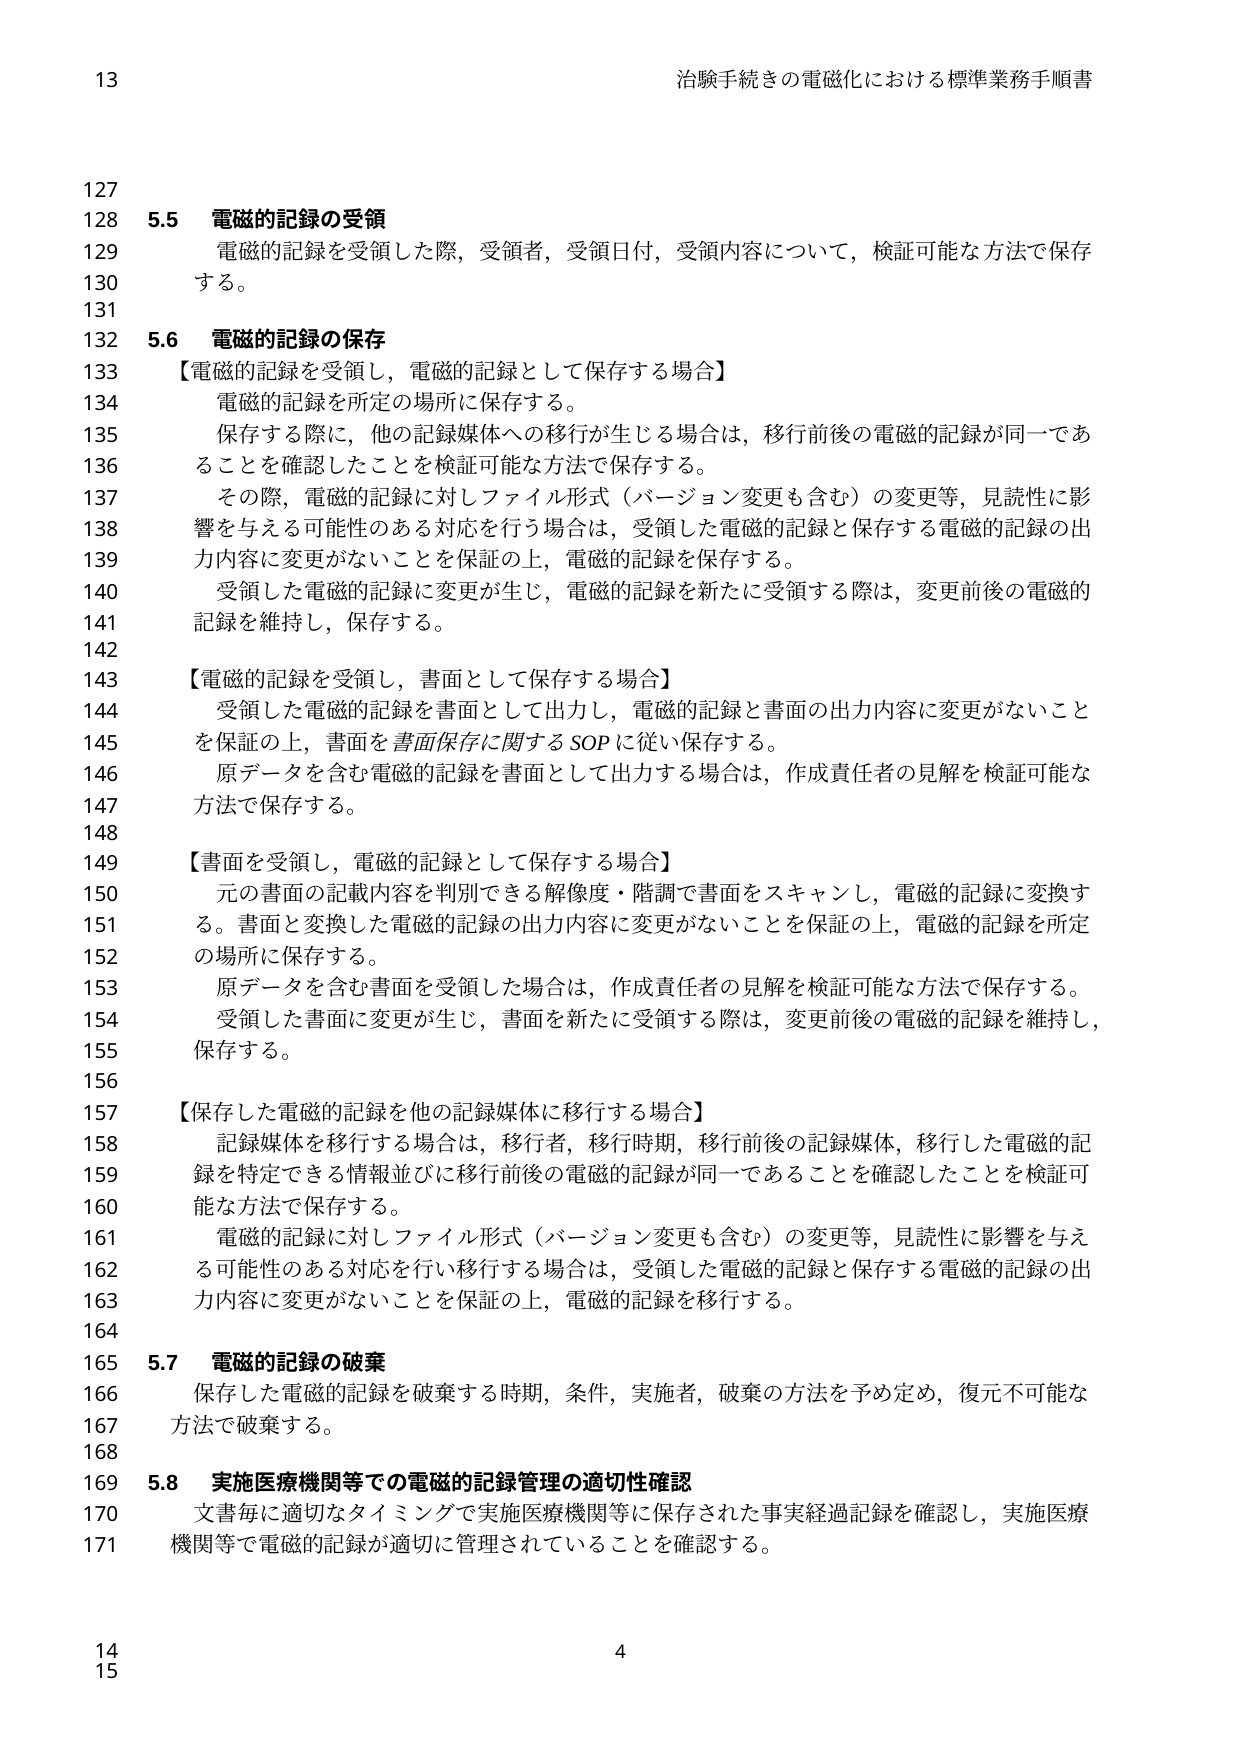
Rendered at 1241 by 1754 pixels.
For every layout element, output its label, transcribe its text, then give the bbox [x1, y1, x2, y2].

text 受領した電磁的記録を書面として出力し，電磁的記録と書面の出力内容に変更がないことを保証の上，書面を書面保存に関するSOPに従い保存する。 [193, 694, 1092, 757]
text 原データを含む電磁的記録を書面として出力する場合は，作成責任者の見解を検証可能な方法で保存する。 [193, 757, 1092, 819]
text その際，電磁的記録に対しファイル形式（バージョン変更も含む）の変更等，見読性に影響を与える可能性のある対応を行う場合は，受領した電磁的記録と保存する電磁的記録の出力内容に変更がないことを保証の上，電磁的記録を保存する。 [193, 480, 1092, 574]
subtitle 電磁的記録の保存 [148, 322, 1092, 354]
text 【保存した電磁的記録を他の記録媒体に移行する場合】 [158, 1095, 1092, 1126]
text 電磁的記録を所定の場所に保存する。 [193, 385, 1092, 417]
text 電磁的記録を受領した際，受領者，受領日付，受領内容について，検証可能な方法で保存する。 [193, 234, 1092, 297]
subtitle 電磁的記録の受領 [148, 202, 1092, 234]
text 文書毎に適切なタイミングで実施医療機関等に保存された事実経過記録を確認し，実施医療機関等で電磁的記録が適切に管理されていることを確認する。 [171, 1496, 1092, 1559]
text 元の書面の記載内容を判別できる解像度・階調で書面をスキャンし，電磁的記録に変換する。書面と変換した電磁的記録の出力内容に変更がないことを保証の上，電磁的記録を所定の場所に保存する。 [193, 876, 1092, 971]
subtitle 実施医療機関等での電磁的記録管理の適切性確認 [148, 1464, 1092, 1496]
text 【電磁的記録を受領し，電磁的記録として保存する場合】 [158, 354, 1092, 385]
text 【書面を受領し，電磁的記録として保存する場合】 [168, 845, 1092, 876]
subtitle 電磁的記録の破棄 [148, 1345, 1092, 1376]
text 記録媒体を移行する場合は，移行者，移行時期，移行前後の記録媒体，移行した電磁的記録を特定できる情報並びに移行前後の電磁的記録が同一であることを確認したことを検証可能な方法で保存する。 [193, 1126, 1092, 1221]
text 保存する際に，他の記録媒体への移行が生じる場合は，移行前後の電磁的記録が同一であることを確認したことを検証可能な方法で保存する。 [193, 417, 1092, 480]
text 保存した電磁的記録を破棄する時期，条件，実施者，破棄の方法を予め定め，復元不可能な方法で破棄する。 [171, 1376, 1092, 1439]
text 受領した電磁的記録に変更が生じ，電磁的記録を新たに受領する際は，変更前後の電磁的記録を維持し，保存する。 [193, 574, 1092, 637]
text 原データを含む書面を受領した場合は，作成責任者の見解を検証可能な方法で保存する。 [193, 971, 1092, 1002]
text 電磁的記録に対しファイル形式（バージョン変更も含む）の変更等，見読性に影響を与える可能性のある対応を行い移行する場合は，受領した電磁的記録と保存する電磁的記録の出力内容に変更がないことを保証の上，電磁的記録を移行する。 [193, 1221, 1092, 1315]
text 受領した書面に変更が生じ，書面を新たに受領する際は，変更前後の電磁的記録を維持し，保存する。 [193, 1002, 1092, 1065]
text 【電磁的記録を受領し，書面として保存する場合】 [168, 662, 1092, 694]
